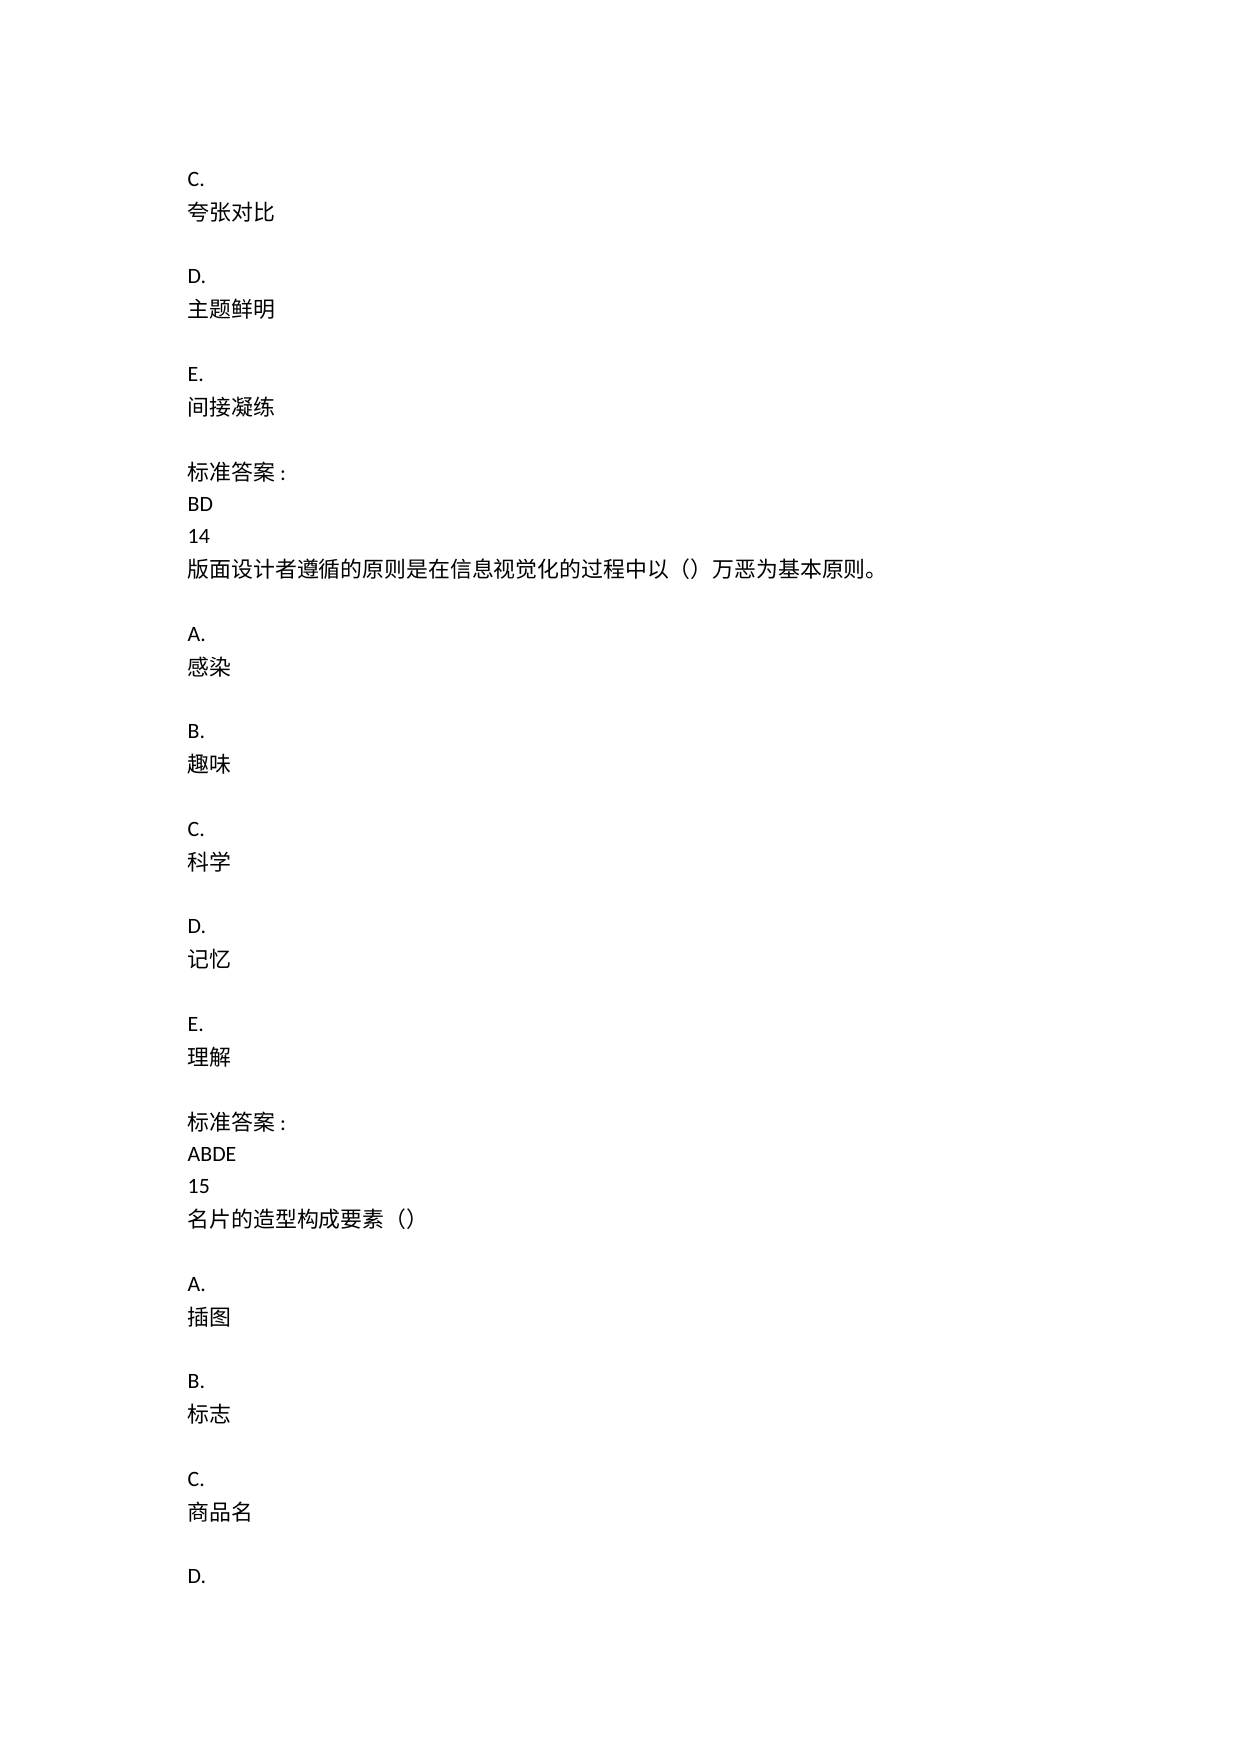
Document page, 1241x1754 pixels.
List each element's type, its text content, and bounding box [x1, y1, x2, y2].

text D. [187, 909, 1053, 942]
text 夸张对比 [187, 194, 1053, 227]
text E. [187, 357, 1053, 389]
text 商品名 [187, 1494, 1053, 1527]
text C. [187, 812, 1053, 844]
text B. [187, 1364, 1053, 1397]
text 标准答案 : [187, 454, 1053, 487]
text 名片的造型构成要素（） [187, 1202, 1053, 1234]
text 记忆 [187, 942, 1053, 974]
text 标志 [187, 1397, 1053, 1429]
text 间接凝练 [187, 389, 1053, 422]
text D. [187, 259, 1053, 292]
text 趣味 [187, 747, 1053, 779]
text ABDE [187, 1137, 1053, 1169]
text 主题鲜明 [187, 292, 1053, 324]
text 科学 [187, 844, 1053, 877]
text E. [187, 1007, 1053, 1039]
text 版面设计者遵循的原则是在信息视觉化的过程中以（）万恶为基本原则。 [187, 552, 1053, 584]
text BD [187, 487, 1053, 519]
text 标准答案 : [187, 1104, 1053, 1137]
text C. [187, 162, 1053, 194]
text B. [187, 714, 1053, 747]
text 理解 [187, 1039, 1053, 1072]
text 14 [187, 519, 1053, 552]
text A. [187, 617, 1053, 649]
text C. [187, 1462, 1053, 1494]
text 插图 [187, 1299, 1053, 1332]
text A. [187, 1267, 1053, 1299]
text 感染 [187, 649, 1053, 682]
text D. [187, 1559, 1053, 1592]
text 15 [187, 1169, 1053, 1202]
